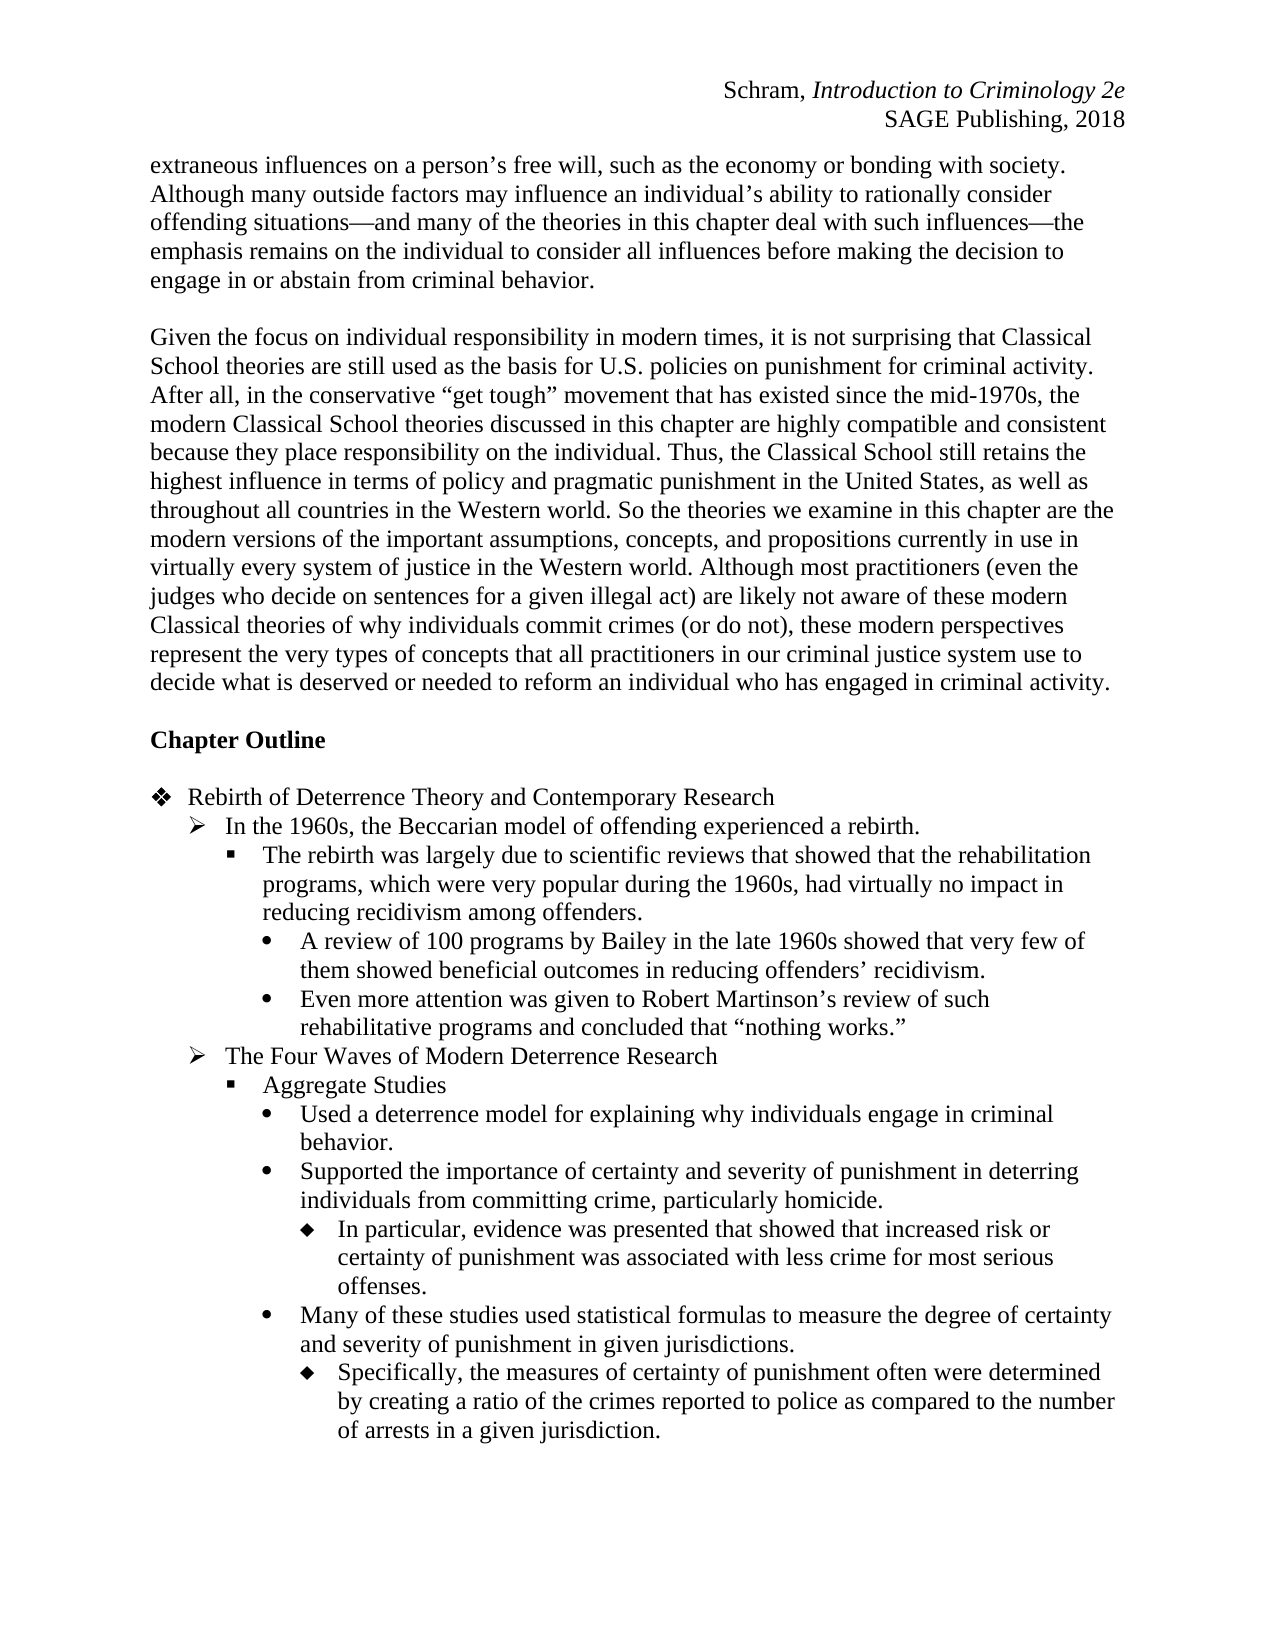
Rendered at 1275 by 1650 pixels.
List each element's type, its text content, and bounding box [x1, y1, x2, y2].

list In the 1960s, the Beccarian model of offending experienced a rebirth. [187, 811, 1125, 840]
list Rebirth of Deterrence Theory and Contemporary Research [150, 782, 1125, 811]
list In particular, evidence was presented that showed that increased risk or certainty of punishment was associated with less crime for most serious offenses. [300, 1214, 1125, 1300]
list Used a deterrence model for explaining why individuals engage in criminal behavior. [262, 1099, 1125, 1156]
text Chapter Outline [150, 725, 1125, 754]
list The rebirth was largely due to scientific reviews that showed that the rehabilitation programs, which were very popular during the 1960s, had virtually no impact in reducing recidivism among offenders. [225, 840, 1125, 926]
list Aggregate Studies [225, 1070, 1125, 1099]
list Supported the importance of certainty and severity of punishment in deterring individuals from committing crime, particularly homicide. [262, 1156, 1125, 1214]
list Many of these studies used statistical formulas to measure the degree of certainty and severity of punishment in given jurisdictions. [262, 1300, 1125, 1357]
list The Four Waves of Modern Deterrence Research [187, 1041, 1125, 1070]
list Specifically, the measures of certainty of punishment often were determined by creating a ratio of the crimes reported to police as compared to the number of arrests in a given jurisdiction. [300, 1357, 1125, 1444]
list A review of 100 programs by Bailey in the late 1960s showed that very few of them showed beneficial outcomes in reducing offenders’ recidivism. [262, 926, 1125, 984]
list Even more attention was given to Robert Martinson’s review of such rehabilitative programs and concluded that “nothing works.” [262, 984, 1125, 1041]
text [150, 150, 1125, 294]
text Given the focus on individual responsibility in modern times, it is not surprising that Classical School theories are still used as the basis for U.S. policies on punishment for criminal activity. After all, in the conservative “get tough” movement that has existed since the mid-1970s, the modern Classical School theories discussed in this chapter are highly compatible and consistent because they place responsibility on the individual. Thus, the Classical School still retains the highest influence in terms of policy and pragmatic punishment in the United States, as well as throughout all countries in the Western world. So the theories we examine in this chapter are the modern versions of the important assumptions, concepts, and propositions currently in use in virtually every system of justice in the Western world. Although most practitioners (even the judges who decide on sentences for a given illegal act) are likely not aware of these modern Classical theories of why individuals commit crimes (or do not), these modern perspectives represent the very types of concepts that all practitioners in our criminal justice system use to decide what is deserved or needed to reform an individual who has engaged in criminal activity. [150, 322, 1125, 696]
